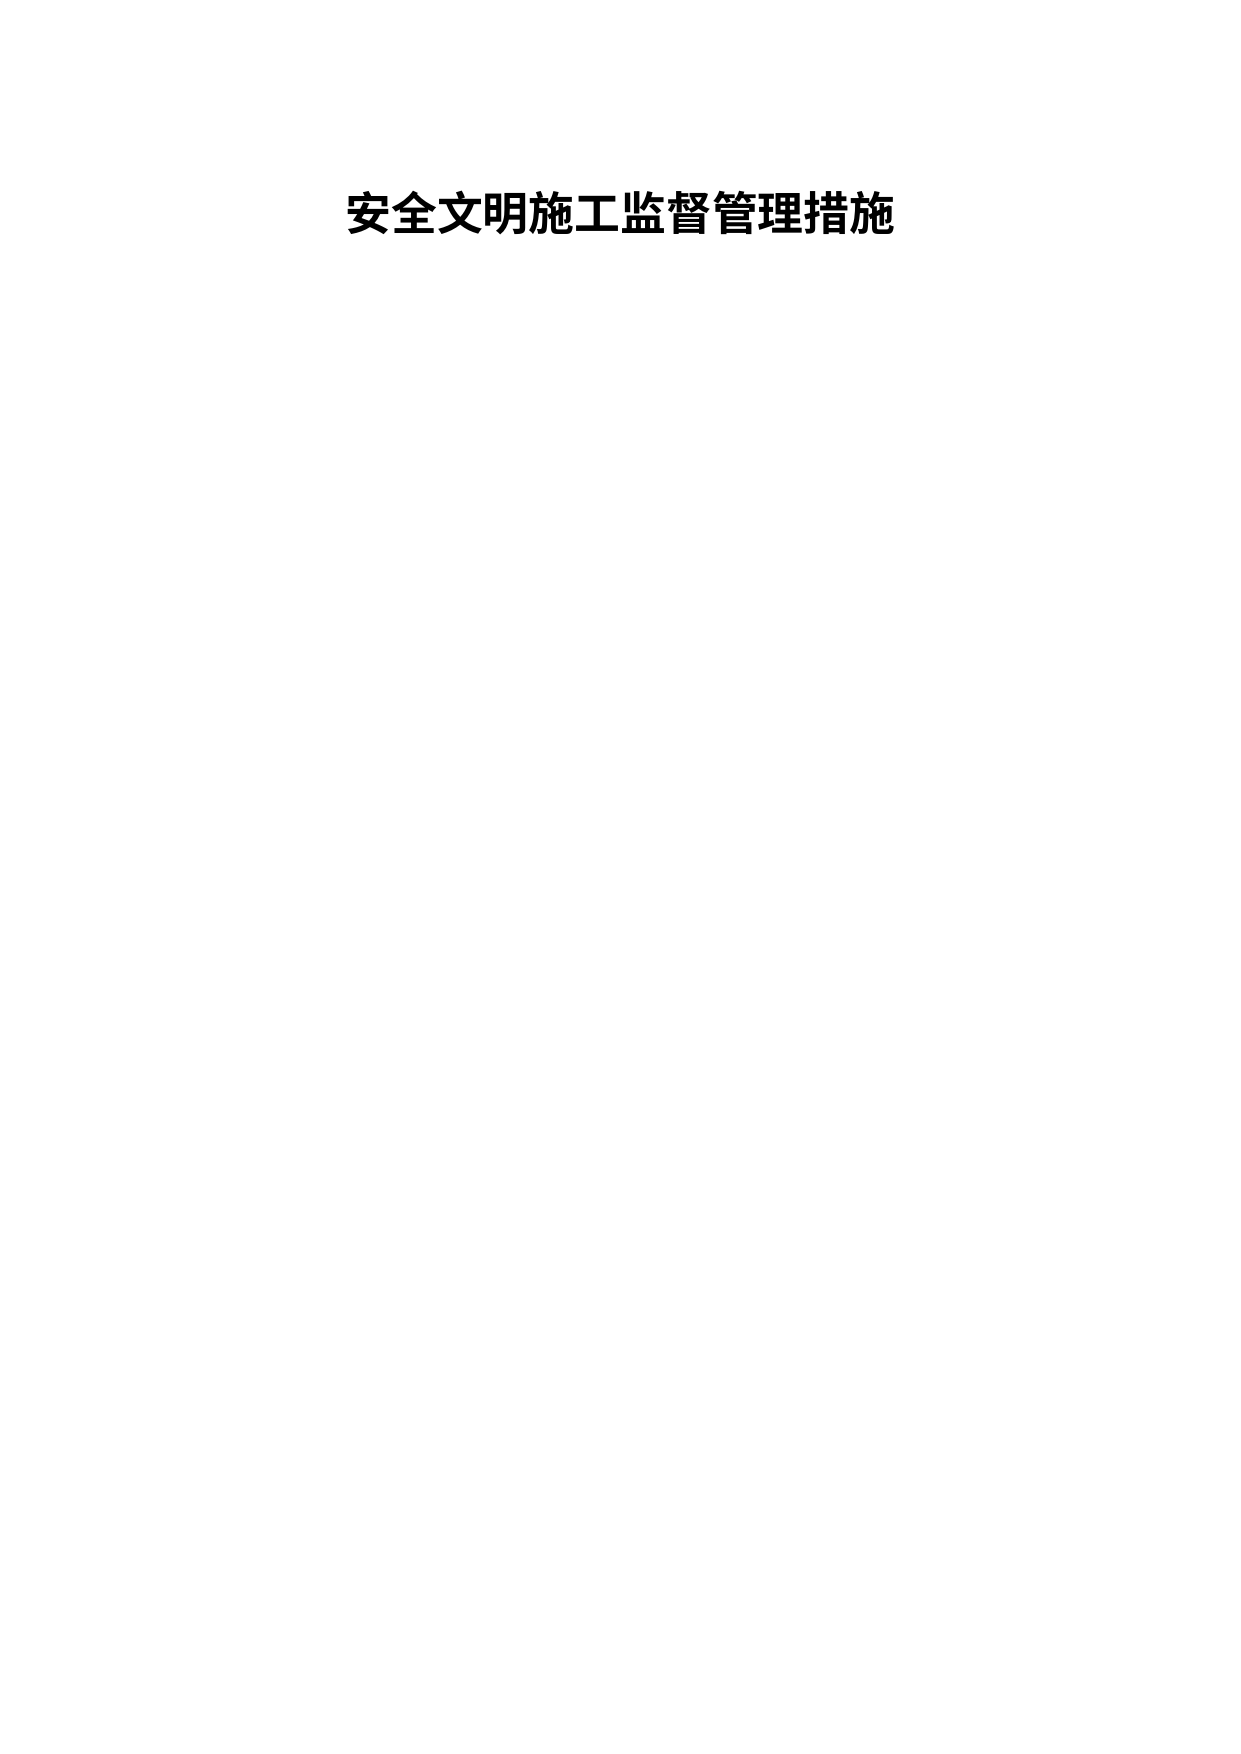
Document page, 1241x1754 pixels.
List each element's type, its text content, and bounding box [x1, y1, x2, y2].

text 安全文明施工监督管理措施 [187, 162, 1053, 259]
